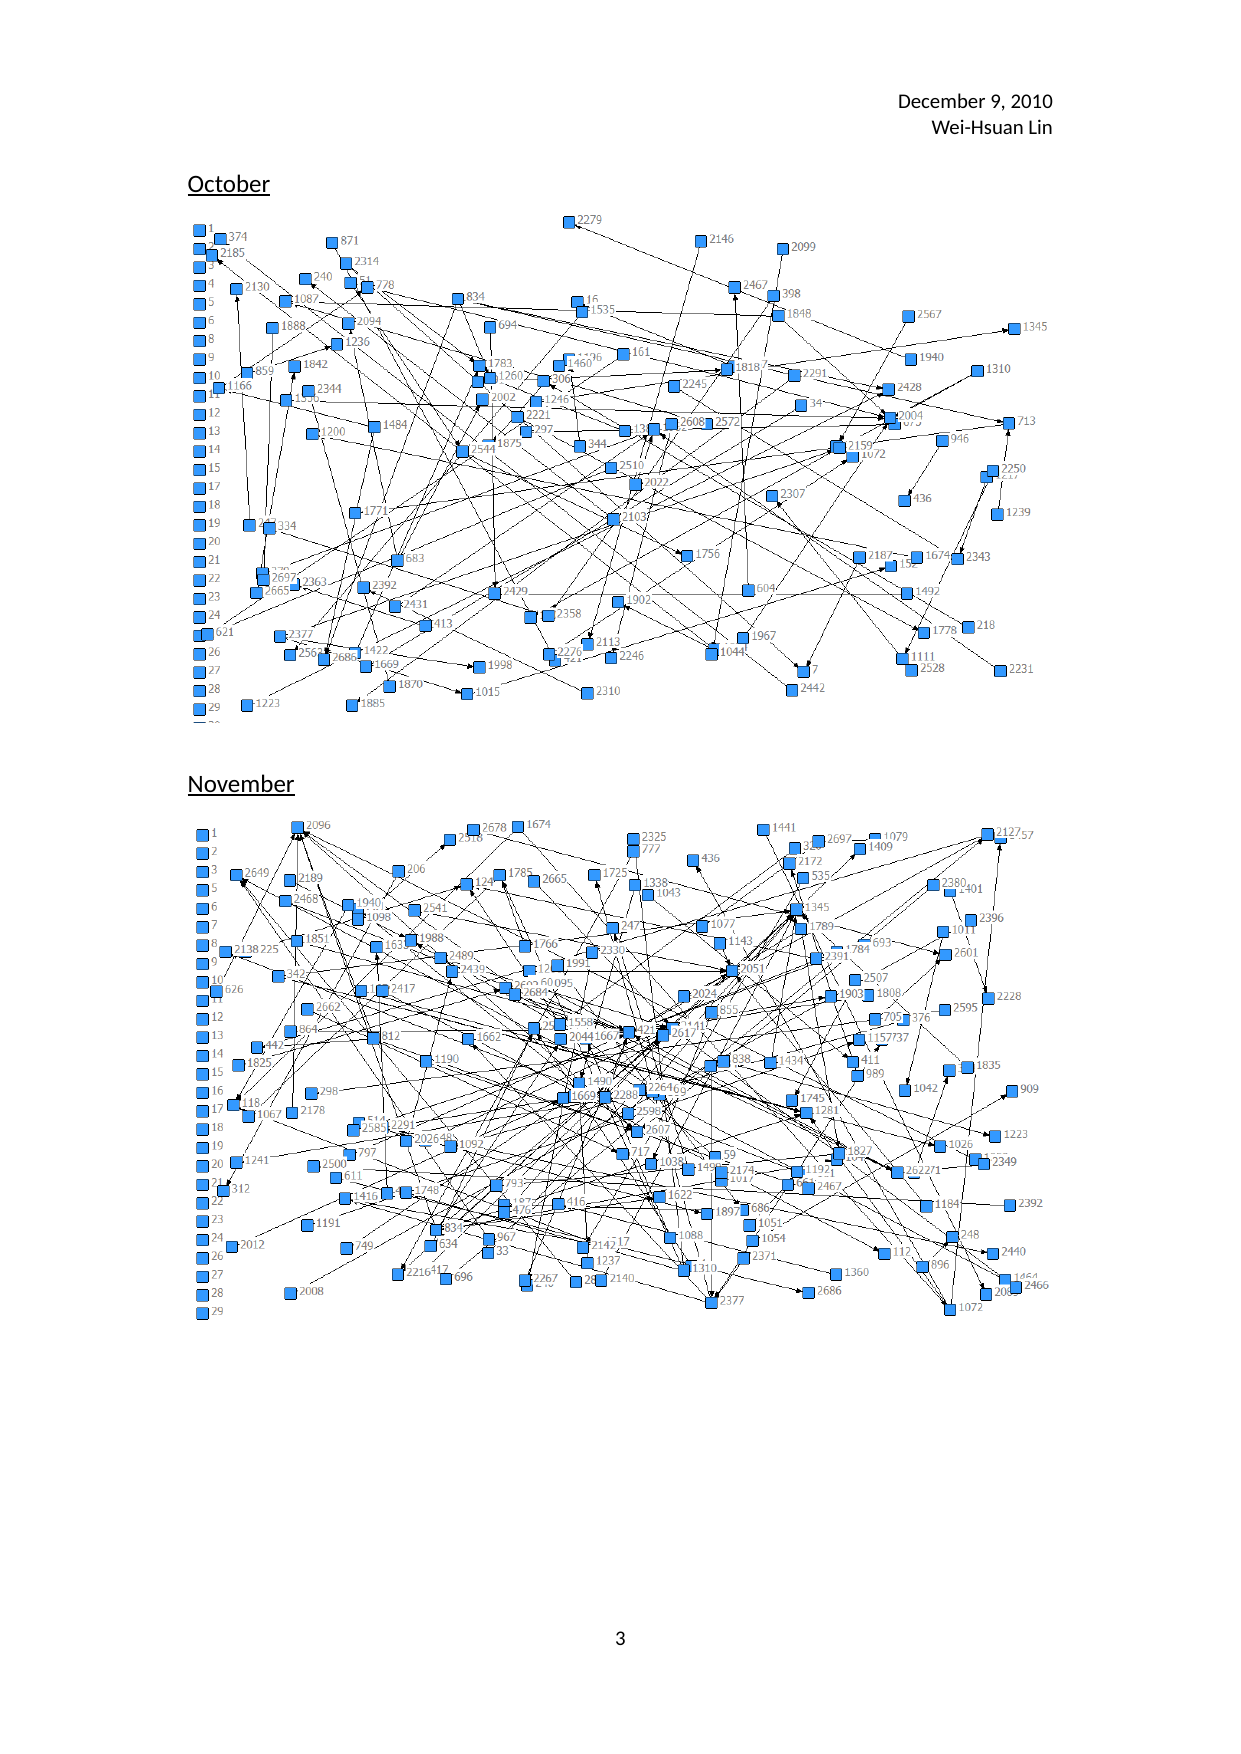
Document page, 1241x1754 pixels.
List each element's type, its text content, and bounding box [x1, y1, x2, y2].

text November [187, 764, 1053, 802]
picture [187, 805, 1053, 1324]
text October [187, 164, 1053, 202]
picture [187, 206, 1053, 723]
